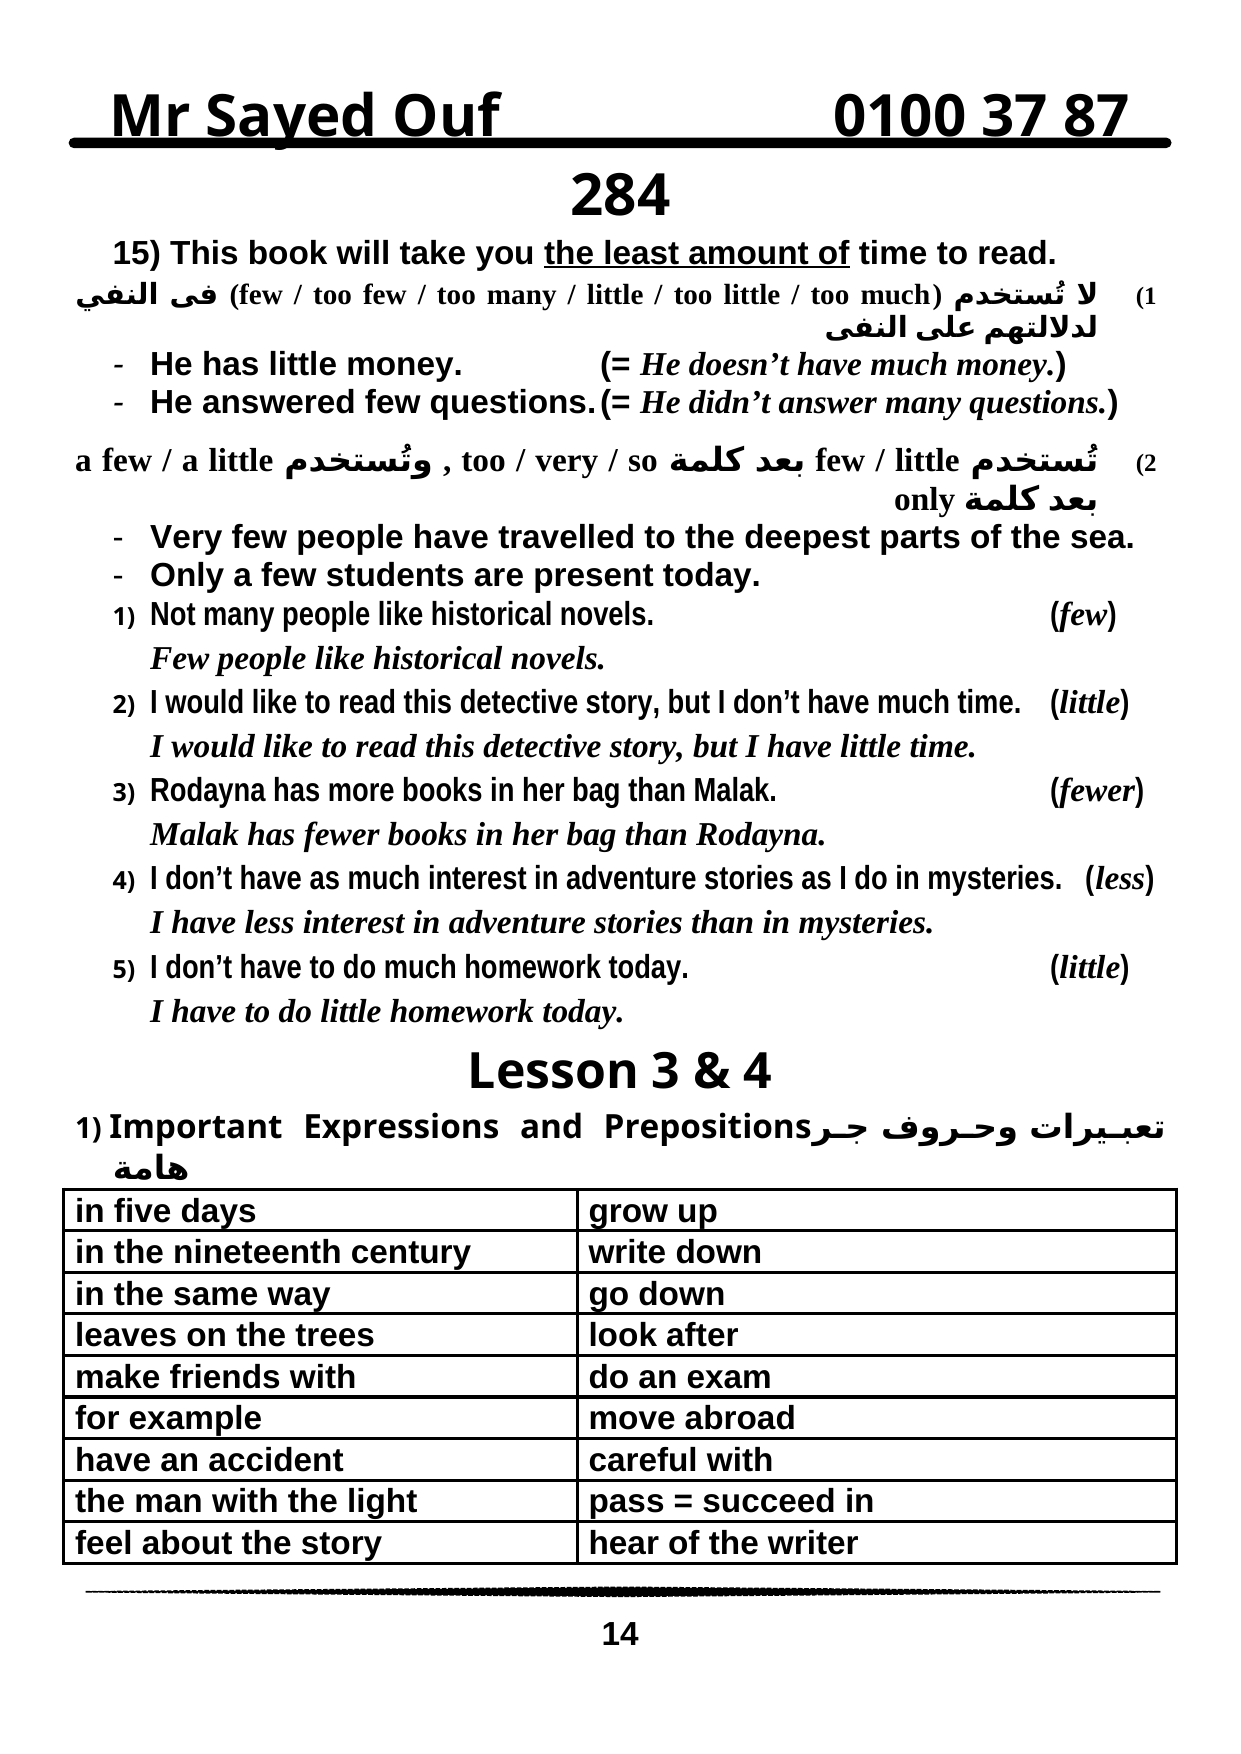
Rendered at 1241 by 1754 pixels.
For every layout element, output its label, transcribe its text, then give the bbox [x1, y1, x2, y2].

table_cell write down [579, 1232, 1175, 1271]
list تُستخدم few / little بعد كلمة too / very / so , وتُستخدم a few / a little بعد كلمة only [75, 440, 1136, 517]
table_cell for example [65, 1399, 576, 1437]
list Only a few students are present today. [112, 556, 1165, 594]
list This book will take you the least amount of time to read. [112, 233, 1165, 271]
table_cell in the nineteenth century [65, 1232, 576, 1271]
table_cell leaves on the trees [65, 1315, 576, 1354]
list لا تُستخدم (few / too few / too many / little / too little / too much) فى النفي لدلالتهم على النفى [75, 277, 1136, 344]
list Rodayna has more books in her bag than Malak. (fewer) [112, 770, 1165, 809]
table_cell hear of the writer [579, 1523, 1175, 1562]
table_cell pass = succeed in [579, 1482, 1175, 1520]
table_cell feel about the story [65, 1523, 576, 1562]
table_header in five days [65, 1191, 576, 1229]
list Very few people have travelled to the deepest parts of the sea. [112, 517, 1165, 556]
table_cell go down [579, 1274, 1175, 1312]
table_cell in the same way [65, 1274, 576, 1312]
list He has little money. (= He doesn’t have much money.) [112, 344, 1165, 383]
text Malak has fewer books in her bag than Rodayna. [75, 814, 1165, 853]
table_header grow up [579, 1191, 1175, 1229]
list I don’t have as much interest in adventure stories as I do in mysteries. (less) [112, 859, 1165, 897]
table_cell have an accident [65, 1440, 576, 1478]
text Lesson 3 & 4 [75, 1035, 1165, 1103]
text Few people like historical novels. [75, 638, 1165, 676]
table_cell make friends with [65, 1357, 576, 1395]
text I have to do little homework today. [75, 991, 1165, 1029]
list I don’t have to do much homework today. (little) [112, 947, 1165, 985]
text I have less interest in adventure stories than in mysteries. [75, 903, 1165, 941]
text I would like to read this detective story, but I have little time. [75, 726, 1165, 765]
list Not many people like historical novels. (few) [112, 594, 1165, 632]
list Important Expressions and Prepositionsتعبيرات وحروف جر هامة [75, 1103, 1165, 1187]
table_cell careful with [579, 1440, 1175, 1478]
list I would like to read this detective story, but I don’t have much time. (little) [112, 682, 1165, 721]
table_cell the man with the light [65, 1482, 576, 1520]
table_cell look after [579, 1315, 1175, 1354]
table_cell move abroad [579, 1399, 1175, 1437]
list He answered few questions. (= He didn’t answer many questions.) [112, 383, 1165, 421]
table_cell do an exam [579, 1357, 1175, 1395]
